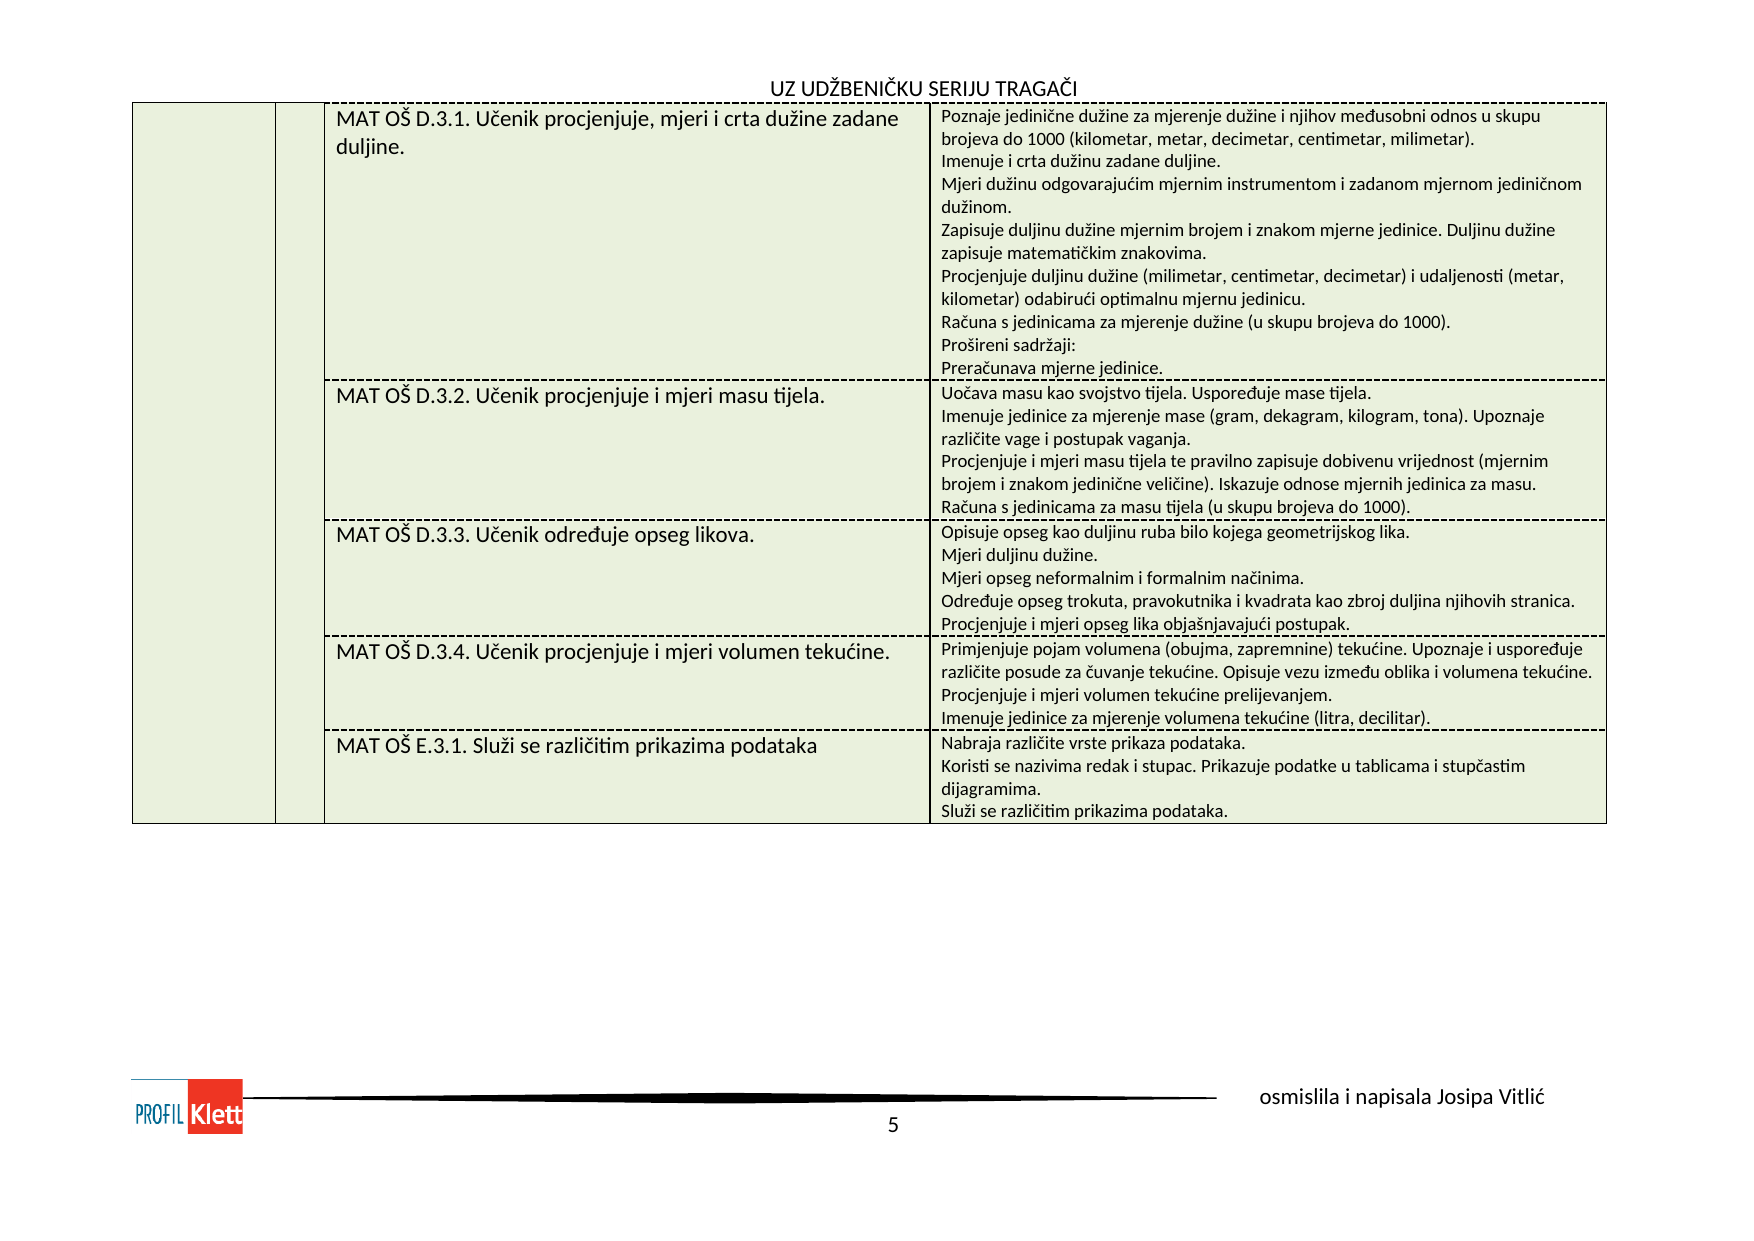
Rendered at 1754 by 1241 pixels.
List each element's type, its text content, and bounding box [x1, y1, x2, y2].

table_cell Uočava masu kao svojstvo tijela. Uspoređuje mase tijela. Imenuje jedinice za mjerenje mase (gram, dekagram, kilogram, tona). Upoznaje različite vage i postupak vaganja. Procjenjuje i mjeri masu tijela te pravilno zapisuje dobivenu vrijednost (mjernim brojem i znakom jedinične veličine). Iskazuje odnose mjernih jedinica za masu. Računa s jedinicama za masu tijela (u skupu brojeva do 1000). [931, 379, 1606, 518]
table_cell MAT OŠ D.3.4. Učenik procjenjuje i mjeri volumen tekućine. [325, 635, 929, 729]
picture [130, 1079, 243, 1133]
table_cell Primjenjuje pojam volumena (obujma, zapremnine) tekućine. Upoznaje i uspoređuje različite posude za čuvanje tekućine. Opisuje vezu između oblika i volumena tekućine. Procjenjuje i mjeri volumen tekućine prelijevanjem. Imenuje jedinice za mjerenje volumena tekućine (litra, decilitar). [931, 635, 1606, 729]
table_cell MAT OŠ D.3.3. Učenik određuje opseg likova. [325, 519, 929, 635]
table_cell MAT OŠ E.3.1. Služi se različitim prikazima podataka [325, 729, 929, 823]
table_cell Poznaje jedinične dužine za mjerenje dužine i njihov međusobni odnos u skupu brojeva do 1000 (kilometar, metar, decimetar, centimetar, milimetar). Imenuje i crta dužinu zadane duljine. Mjeri dužinu odgovarajućim mjernim instrumentom i zadanom mjernom jediničnom dužinom. Zapisuje duljinu dužine mjernim brojem i znakom mjerne jedinice. Duljinu dužine zapisuje matematičkim znakovima. Procjenjuje duljinu dužine (milimetar, centimetar, decimetar) i udaljenosti (metar, kilometar) odabirući optimalnu mjernu jedinicu. Računa s jedinicama za mjerenje dužine (u skupu brojeva do 1000). Prošireni sadržaji: Preračunava mjerne jedinice. [931, 102, 1606, 379]
table_cell Opisuje opseg kao duljinu ruba bilo kojega geometrijskog lika. Mjeri duljinu dužine. Mjeri opseg neformalnim i formalnim načinima. Određuje opseg trokuta, pravokutnika i kvadrata kao zbroj duljina njihovih stranica. Procjenjuje i mjeri opseg lika objašnjavajući postupak. [931, 519, 1606, 635]
table_cell MAT OŠ D.3.1. Učenik procjenjuje, mjeri i crta dužine zadane duljine. [325, 102, 929, 379]
table_cell MAT OŠ D.3.2. Učenik procjenjuje i mjeri masu tijela. [325, 379, 929, 518]
table_cell Nabraja različite vrste prikaza podataka. Koristi se nazivima redak i stupac. Prikazuje podatke u tablicama i stupčastim dijagramima. Služi se različitim prikazima podataka. [931, 729, 1606, 823]
